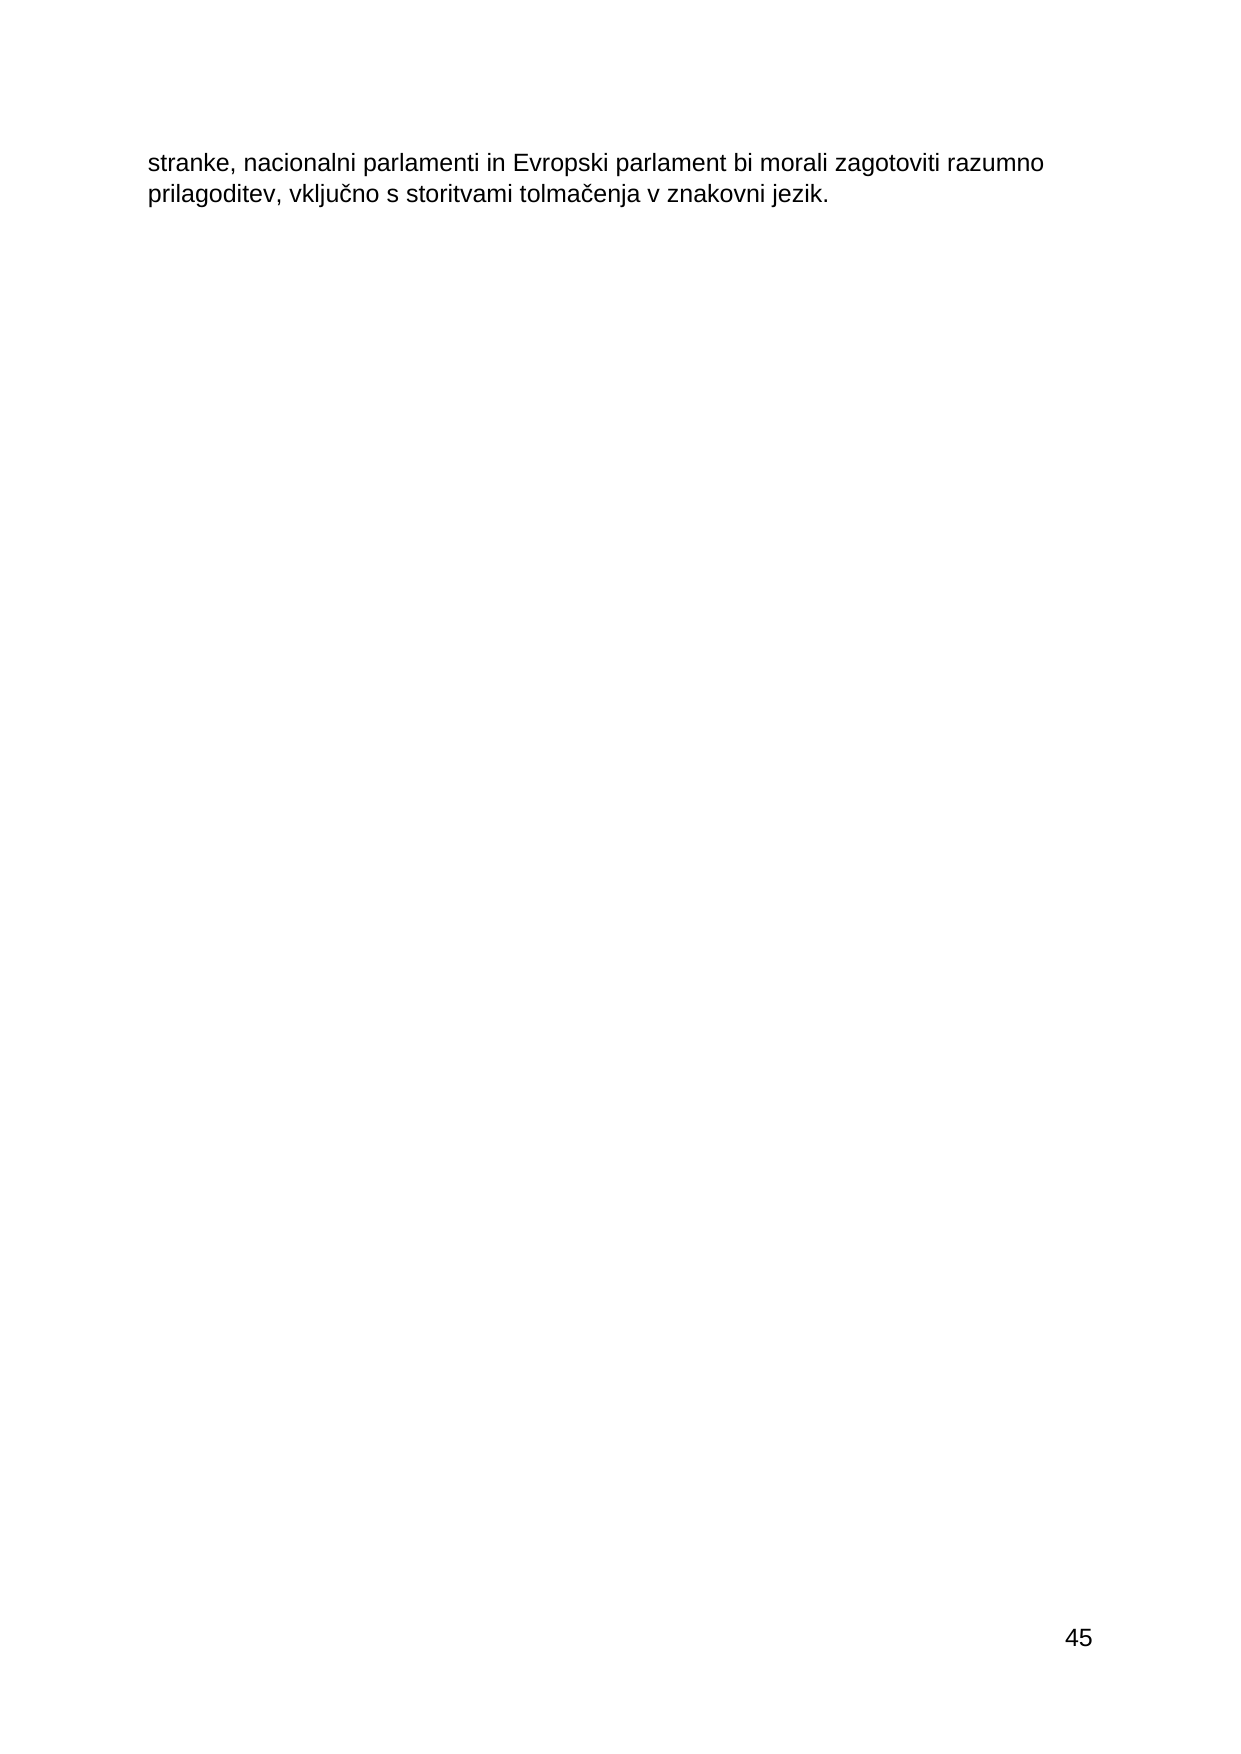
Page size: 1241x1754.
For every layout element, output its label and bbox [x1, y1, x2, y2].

text [148, 148, 1092, 207]
